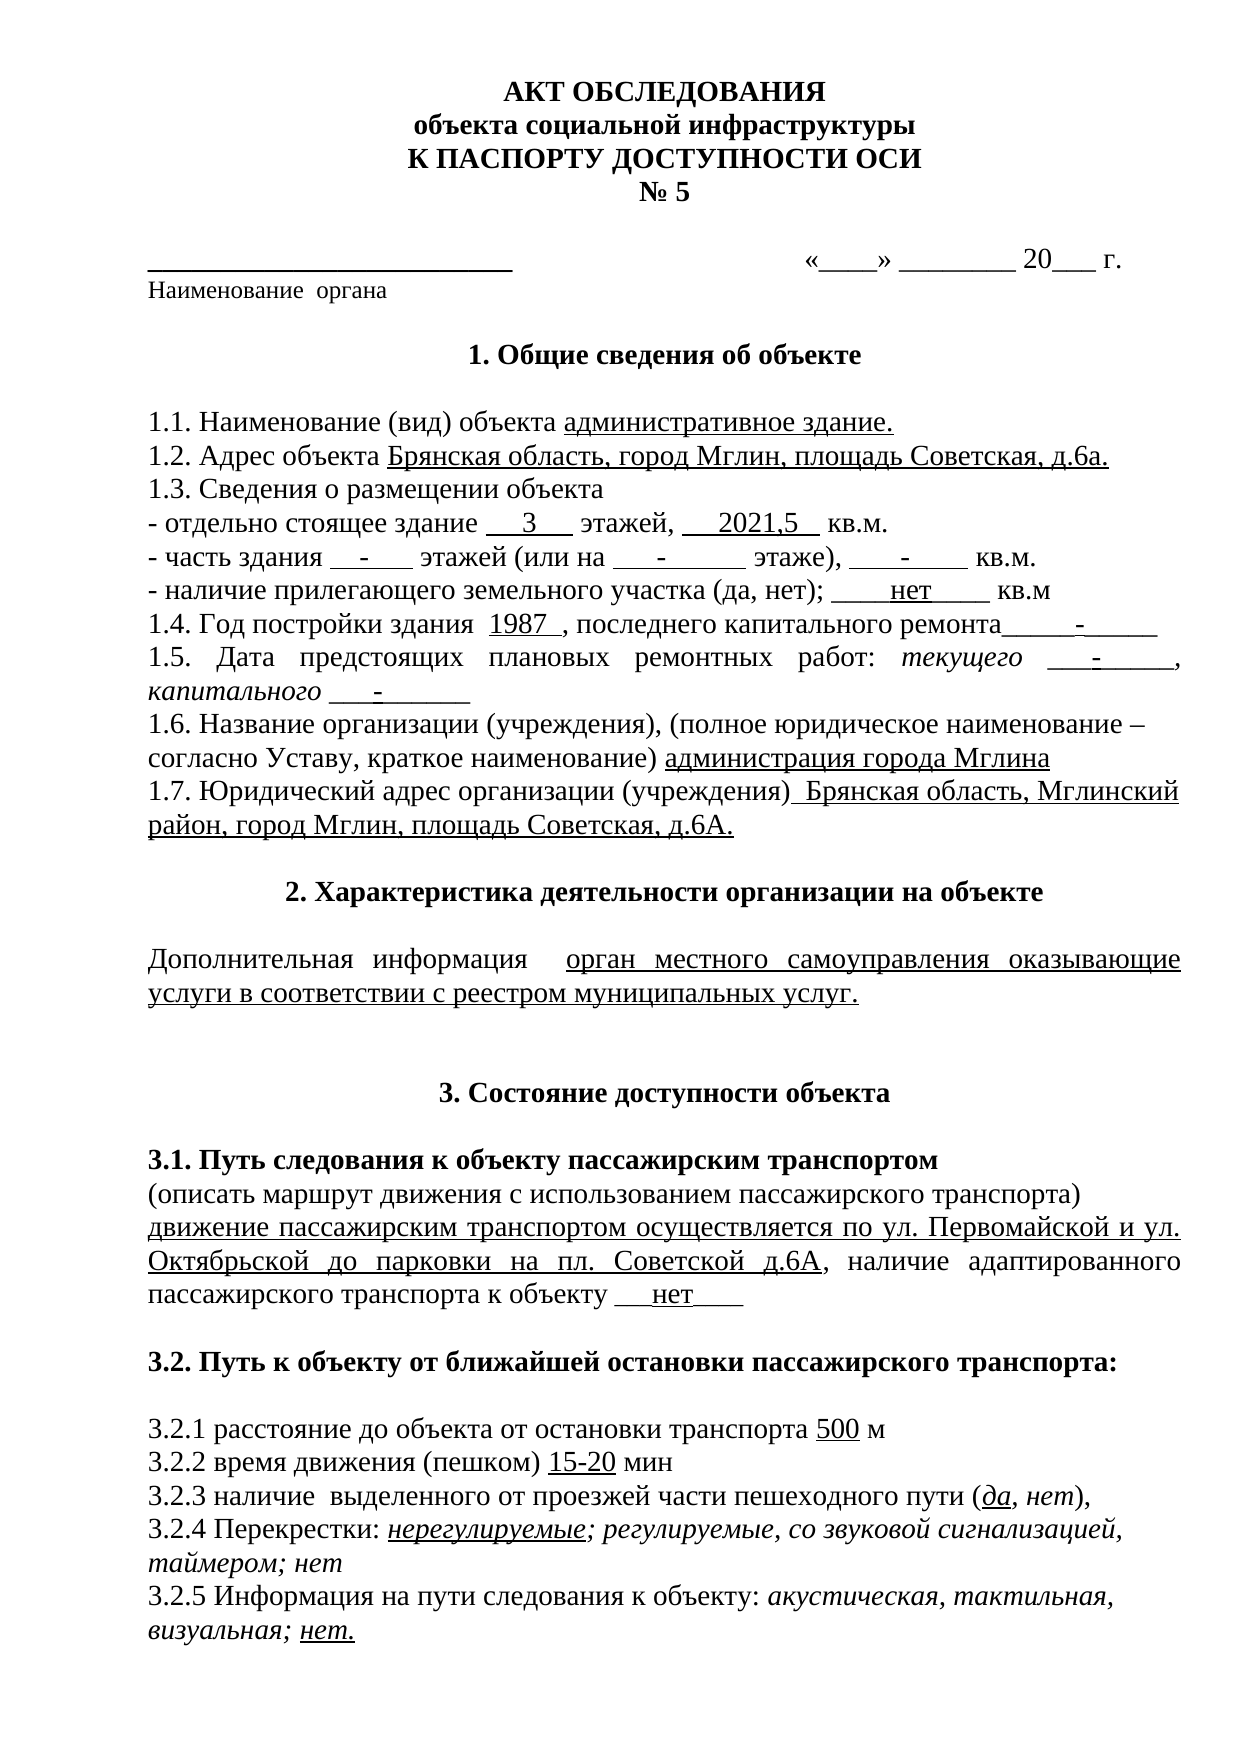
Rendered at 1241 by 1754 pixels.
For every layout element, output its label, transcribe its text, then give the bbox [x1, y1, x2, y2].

text 3.2.3 наличие выделенного от проезжей части пешеходного пути (да, нет), [148, 1478, 1181, 1511]
table_header «____» ________ 20___ г. [635, 242, 1133, 304]
text - наличие прилегающего земельного участка (да, нет); ____нет____ кв.м [148, 572, 1181, 606]
text движение пассажирским транспортом осуществляется по ул. Первомайской и ул. Октябрьской до парковки на пл. Советской д.6А, наличие адаптированного пассажирского транспорта к объекту ___нет____ [148, 1240, 1181, 1310]
text объекта социальной инфраструктуры [148, 107, 1181, 141]
text К ПАСПОРТУ ДОСТУПНОСТИ ОСИ [148, 141, 1181, 174]
text 1. Общие сведения об объекте [148, 337, 1181, 371]
text 3.2. Путь к объекту от ближайшей остановки пассажирского транспорта: [148, 1344, 1181, 1377]
text 1.3. Сведения о размещении объекта [148, 472, 1181, 505]
text 1.4. Год постройки здания 1987 , последнего капитального ремонта_____-_____ [148, 606, 1181, 639]
text 1.7. Юридический адрес организации (учреждения) Брянская область, Мглинский район, город Мглин, площадь Советская, д.6А. [148, 773, 1181, 841]
table_header _________________________ Наименование органа [136, 242, 635, 304]
text 3.2.5 Информация на пути следования к объекту: акустическая, тактильная, визуальная; нет. [148, 1578, 1181, 1646]
text 1.5. Дата предстоящих плановых ремонтных работ: текущего ___-_____, капитального ___-______ [148, 639, 1181, 706]
text 1.1. Наименование (вид) объекта административное здание. [148, 404, 1181, 438]
text Дополнительная информация орган местного самоуправления оказывающие услуги в соответствии с реестром муниципальных услуг. [148, 941, 1181, 1008]
text 3. Состояние доступности объекта [148, 1075, 1181, 1109]
text 2. Характеристика деятельности организации на объекте [148, 874, 1181, 908]
text - отдельно стоящее здание 3 этажей, 2021,5 кв.м. [148, 505, 1181, 539]
text (описать маршрут движения с использованием пассажирского транспорта) [148, 1176, 1181, 1209]
text 3.2.1 расстояние до объекта от остановки транспорта [148, 1411, 1181, 1444]
text 3.2.4 Перекрестки: нерегулируемые; регулируемые, со звуковой сигнализацией, таймером; нет [148, 1511, 1181, 1578]
text 3.1. Путь следования к объекту пассажирским транспортом [148, 1142, 1181, 1176]
text 1.2. Адрес объекта Брянская область, город Мглин, площадь Советская, д.6а. [148, 438, 1181, 472]
text 3.2.2 время движения (пешком) 15-20 мин [148, 1444, 1181, 1478]
text 1.6. Название организации (учреждения), (полное юридическое наименование – согласно Уставу, краткое наименование) администрация города Мглина [148, 706, 1181, 773]
text - часть здания - этажей (или на - этаже), - кв.м. [148, 539, 1181, 572]
text № 5 [148, 174, 1181, 208]
text АКТ ОБСЛЕДОВАНИЯ [148, 74, 1181, 107]
text движение пассажирским транспортом осуществляется по ул. Первомайской и ул. Октябрьской до парковки на пл. Советской д.6А, наличие адаптированного пассажирского транспорта к объекту ___нет____ [148, 1209, 1181, 1239]
